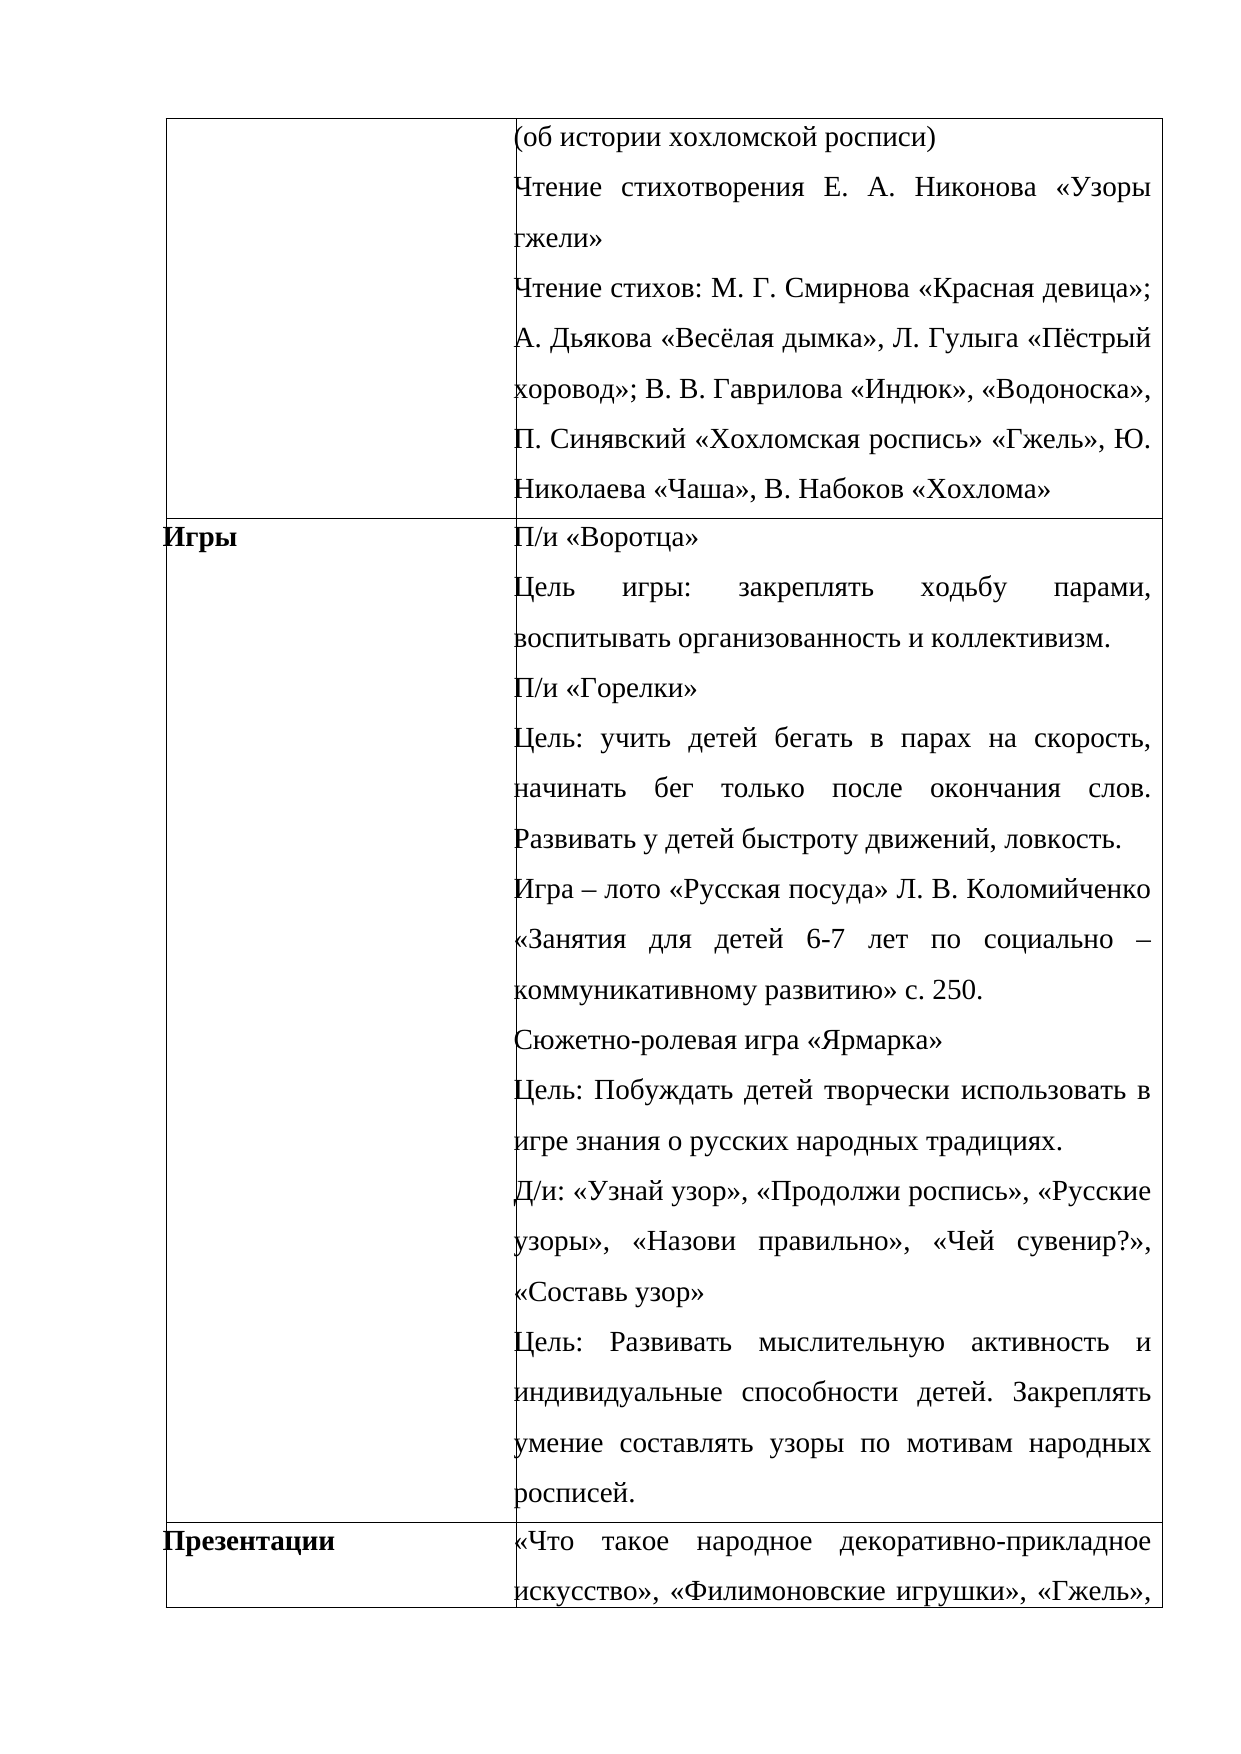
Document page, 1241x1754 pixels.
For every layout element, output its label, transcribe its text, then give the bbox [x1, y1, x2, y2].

table_cell П/и «Воротца» Цель игры: закреплять ходьбу парами, воспитывать организованность и коллективизм. П/и «Горелки» Цель: учить детей бегать в парах на скорость, начинать бег только после окончания слов. Развивать у детей быстроту движений, ловкость. Игра – лото «Русская посуда» Л. В. Коломийченко «Занятия для детей 6-7 лет по социально – коммуникативному развитию» с. 250. Сюжетно-ролевая игра «Ярмарка» Цель: Побуждать детей творчески использовать в игре знания о русских народных традициях. Д/и: «Узнай узор», «Продолжи роспись», «Русские узоры», «Назови правильно», «Чей сувенир?», «Составь узор» Цель: Развивать мыслительную активность и индивидуальные способности детей. Закреплять умение составлять узоры по мотивам народных росписей. [517, 519, 1162, 1522]
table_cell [167, 119, 516, 518]
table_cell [517, 1523, 1162, 1607]
table_cell Игры [167, 519, 516, 1522]
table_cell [517, 119, 1162, 518]
table_cell Презентации [167, 1523, 516, 1607]
